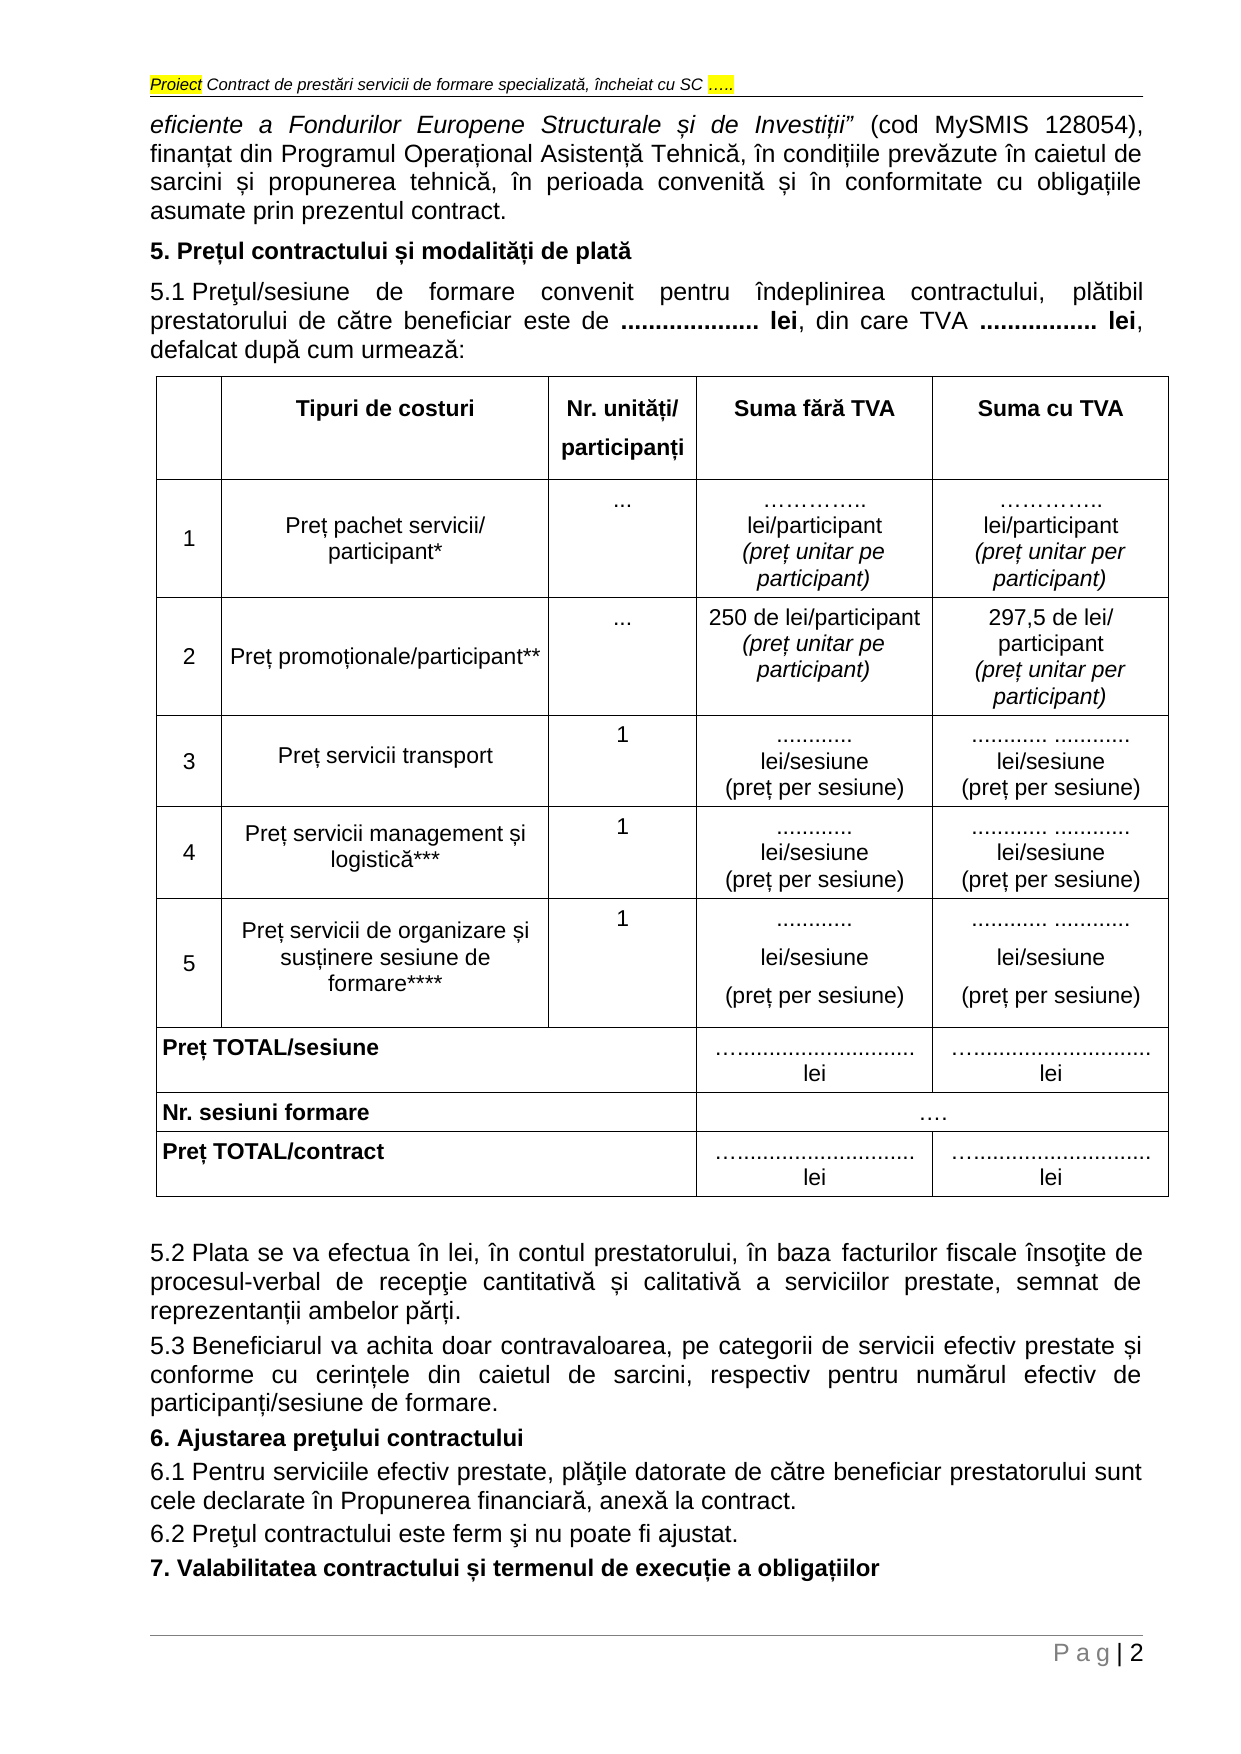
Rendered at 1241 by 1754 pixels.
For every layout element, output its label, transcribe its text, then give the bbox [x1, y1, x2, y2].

table_cell 4 [157, 807, 221, 898]
subtitle Ajustarea preţului contractului [150, 1423, 1143, 1451]
table_cell Nr. sesiuni formare [157, 1093, 696, 1131]
table_cell 2 [157, 598, 221, 715]
table_cell Preț servicii transport [222, 716, 548, 806]
table_header Suma cu TVA [933, 377, 1168, 479]
subtitle Pentru serviciile efectiv prestate, plăţile datorate de către beneficiar prestatorului sunt cele declarate în Propunerea financiară, anexă la contract. [150, 1457, 1143, 1515]
table_cell ………….. lei/participant (preț unitar per participant) [933, 480, 1168, 597]
table_cell 3 [157, 716, 221, 806]
table_cell ............ lei/sesiune (preț per sesiune) [697, 807, 932, 898]
table_cell ............ ............ lei/sesiune (preț per sesiune) [933, 716, 1168, 806]
table_cell ............ ............ lei/sesiune (preț per sesiune) [933, 899, 1168, 1027]
table_header Nr. unități/ participanți [549, 377, 696, 479]
table_cell ............ lei/sesiune (preț per sesiune) [697, 716, 932, 806]
table_cell Preț servicii management și logistică*** [222, 807, 548, 898]
table_cell …............................ lei [697, 1132, 932, 1196]
subtitle Prețul contractului și modalități de plată [150, 237, 1143, 265]
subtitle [150, 110, 1143, 225]
table_header Tipuri de costuri [222, 377, 548, 479]
subtitle Valabilitatea contractului și termenul de execuție a obligațiilor [150, 1554, 1143, 1582]
table_cell 250 de lei/participant (preț unitar pe participant) [697, 598, 932, 715]
table_cell …............................ lei [933, 1132, 1168, 1196]
table_header [157, 377, 221, 479]
table_cell …............................ lei [933, 1028, 1168, 1092]
table_cell 297,5 de lei/ participant (preț unitar per participant) [933, 598, 1168, 715]
table_cell Preț servicii de organizare și susținere sesiune de formare**** [222, 899, 548, 1027]
table_cell Preț TOTAL/contract [157, 1132, 696, 1196]
subtitle Preţul/sesiune de formare convenit pentru îndeplinirea contractului, plătibil prestatorului de către beneficiar este de .................... lei, din care TVA ................. lei, defalcat după cum urmează: [150, 277, 1143, 364]
table_cell 5 [157, 899, 221, 1027]
table_header Suma fără TVA [697, 377, 932, 479]
table_cell 1 [549, 899, 696, 1027]
table_cell ............ ............ lei/sesiune (preț per sesiune) [933, 807, 1168, 898]
table_cell Preț TOTAL/sesiune [157, 1028, 696, 1092]
table_cell ... [549, 480, 696, 597]
table_cell …. [697, 1093, 1168, 1131]
table_cell ………….. lei/participant (preț unitar pe participant) [697, 480, 932, 597]
table_cell 1 [157, 480, 221, 597]
table_cell …............................ lei [697, 1028, 932, 1092]
subtitle Plata se va efectua în lei, în contul prestatorului, în baza facturilor fiscale însoţite de procesul-verbal de recepţie cantitativă și calitativă a serviciilor prestate, semnat de reprezentanții ambelor părți. [150, 1238, 1143, 1325]
table_cell Preț pachet servicii/ participant* [222, 480, 548, 597]
subtitle Beneficiarul va achita doar contravaloarea, pe categorii de servicii efectiv prestate și conforme cu cerințele din caietul de sarcini, respectiv pentru numărul efectiv de participanți/sesiune de formare. [150, 1331, 1143, 1417]
table_cell ............ lei/sesiune (preț per sesiune) [697, 899, 932, 1027]
table_cell Preț promoționale/participant** [222, 598, 548, 715]
table_cell ... [549, 598, 696, 715]
table_cell 1 [549, 716, 696, 806]
subtitle Preţul contractului este ferm şi nu poate fi ajustat. [150, 1519, 1143, 1548]
table_cell 1 [549, 807, 696, 898]
